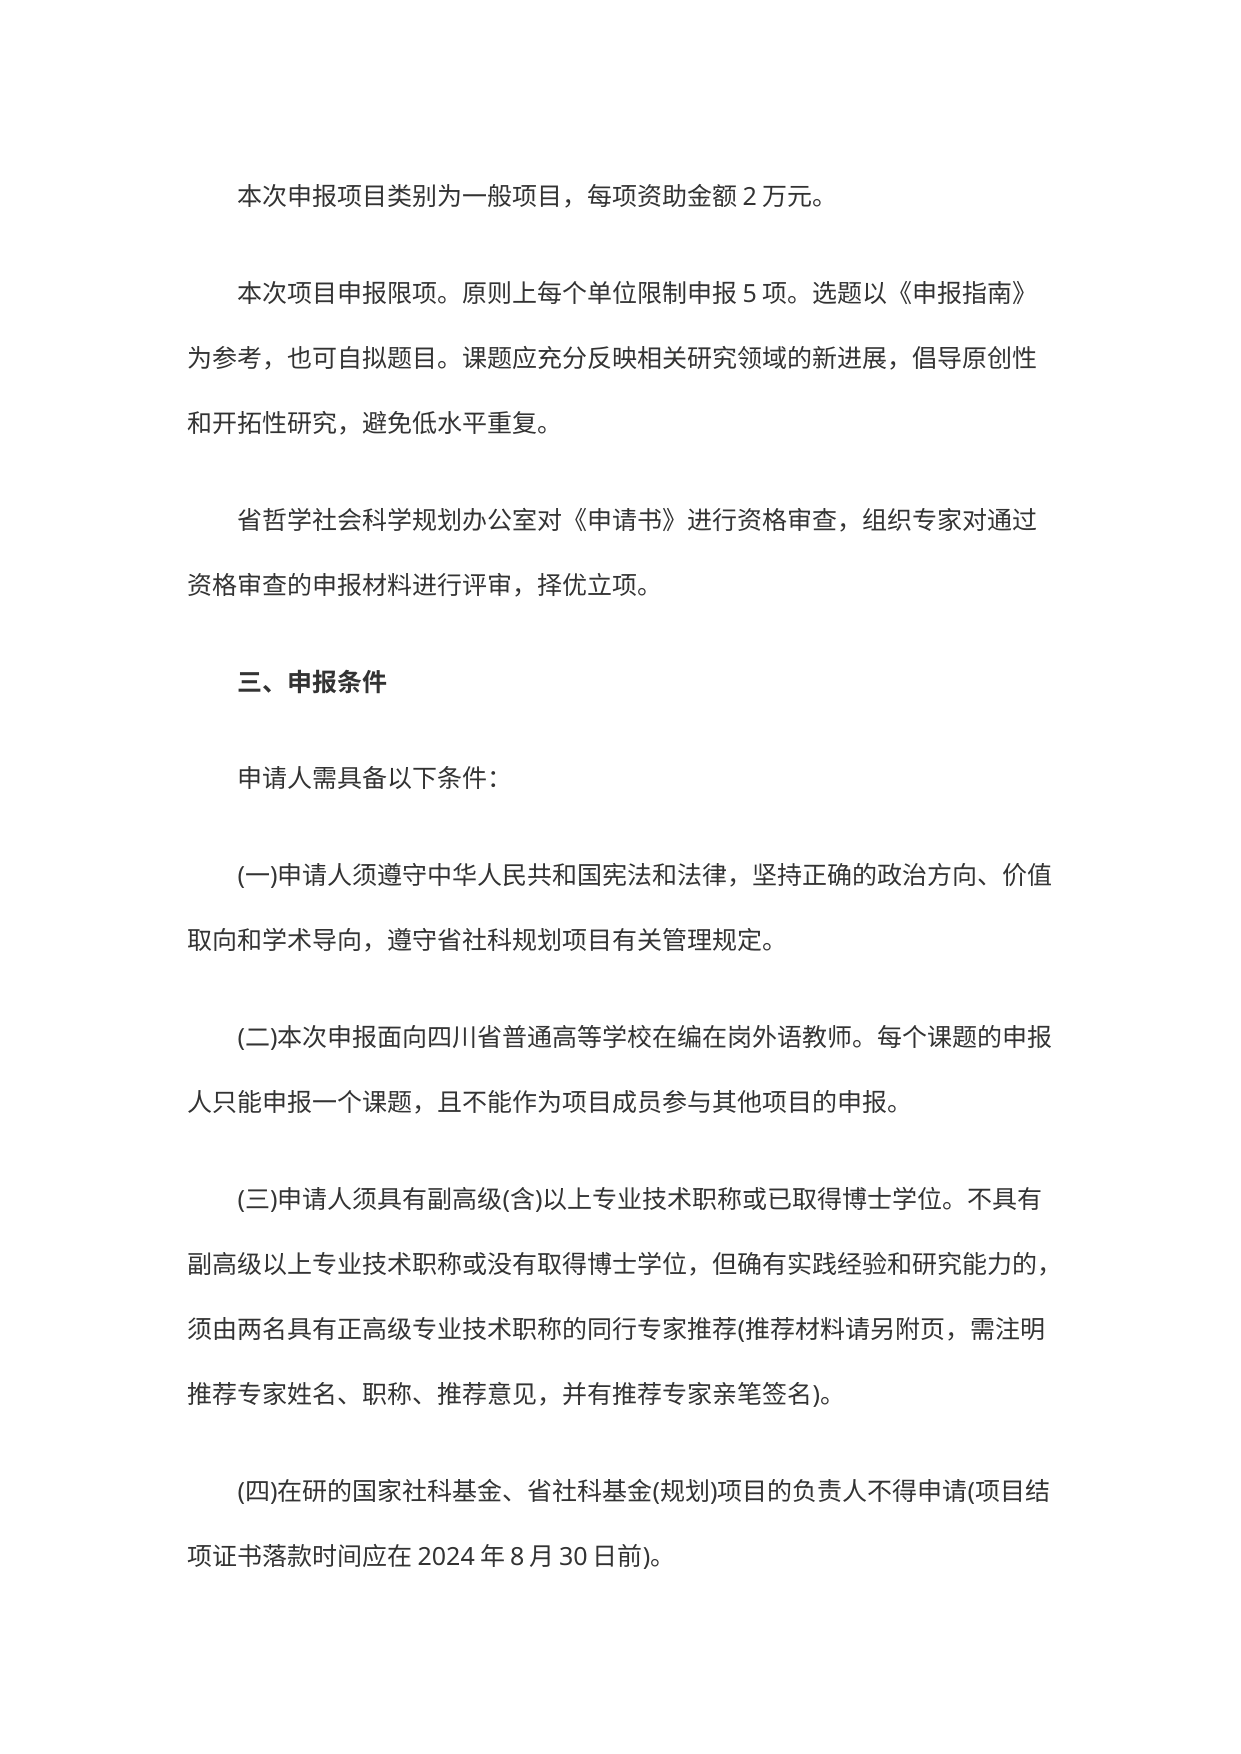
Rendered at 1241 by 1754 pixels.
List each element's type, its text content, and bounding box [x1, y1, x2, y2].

text (三)申请人须具有副高级(含)以上专业技术职称或已取得博士学位。不具有副高级以上专业技术职称或没有取得博士学位，但确有实践经验和研究能力的，须由两名具有正高级专业技术职称的同行专家推荐(推荐材料请另附页，需注明推荐专家姓名、职称、推荐意见，并有推荐专家亲笔签名)。 [187, 1165, 1053, 1425]
text (二)本次申报面向四川省普通高等学校在编在岗外语教师。每个课题的申报人只能申报一个课题，且不能作为项目成员参与其他项目的申报。 [187, 1003, 1053, 1133]
text (四)在研的国家社科基金、省社科基金(规划)项目的负责人不得申请(项目结项证书落款时间应在2024年8月30日前)。 [187, 1457, 1053, 1587]
text (一)申请人须遵守中华人民共和国宪法和法律，坚持正确的政治方向、价值取向和学术导向，遵守省社科规划项目有关管理规定。 [187, 841, 1053, 971]
text 本次申报项目类别为一般项目，每项资助金额2万元。 [187, 162, 1053, 227]
text 本次项目申报限项。原则上每个单位限制申报5项。选题以《申报指南》为参考，也可自拟题目。课题应充分反映相关研究领域的新进展，倡导原创性和开拓性研究，避免低水平重复。 [187, 259, 1053, 454]
text 申请人需具备以下条件： [187, 744, 1053, 809]
text 省哲学社会科学规划办公室对《申请书》进行资格审查，组织专家对通过资格审查的申报材料进行评审，择优立项。 [187, 486, 1053, 616]
text 三、申报条件 [187, 648, 1053, 713]
